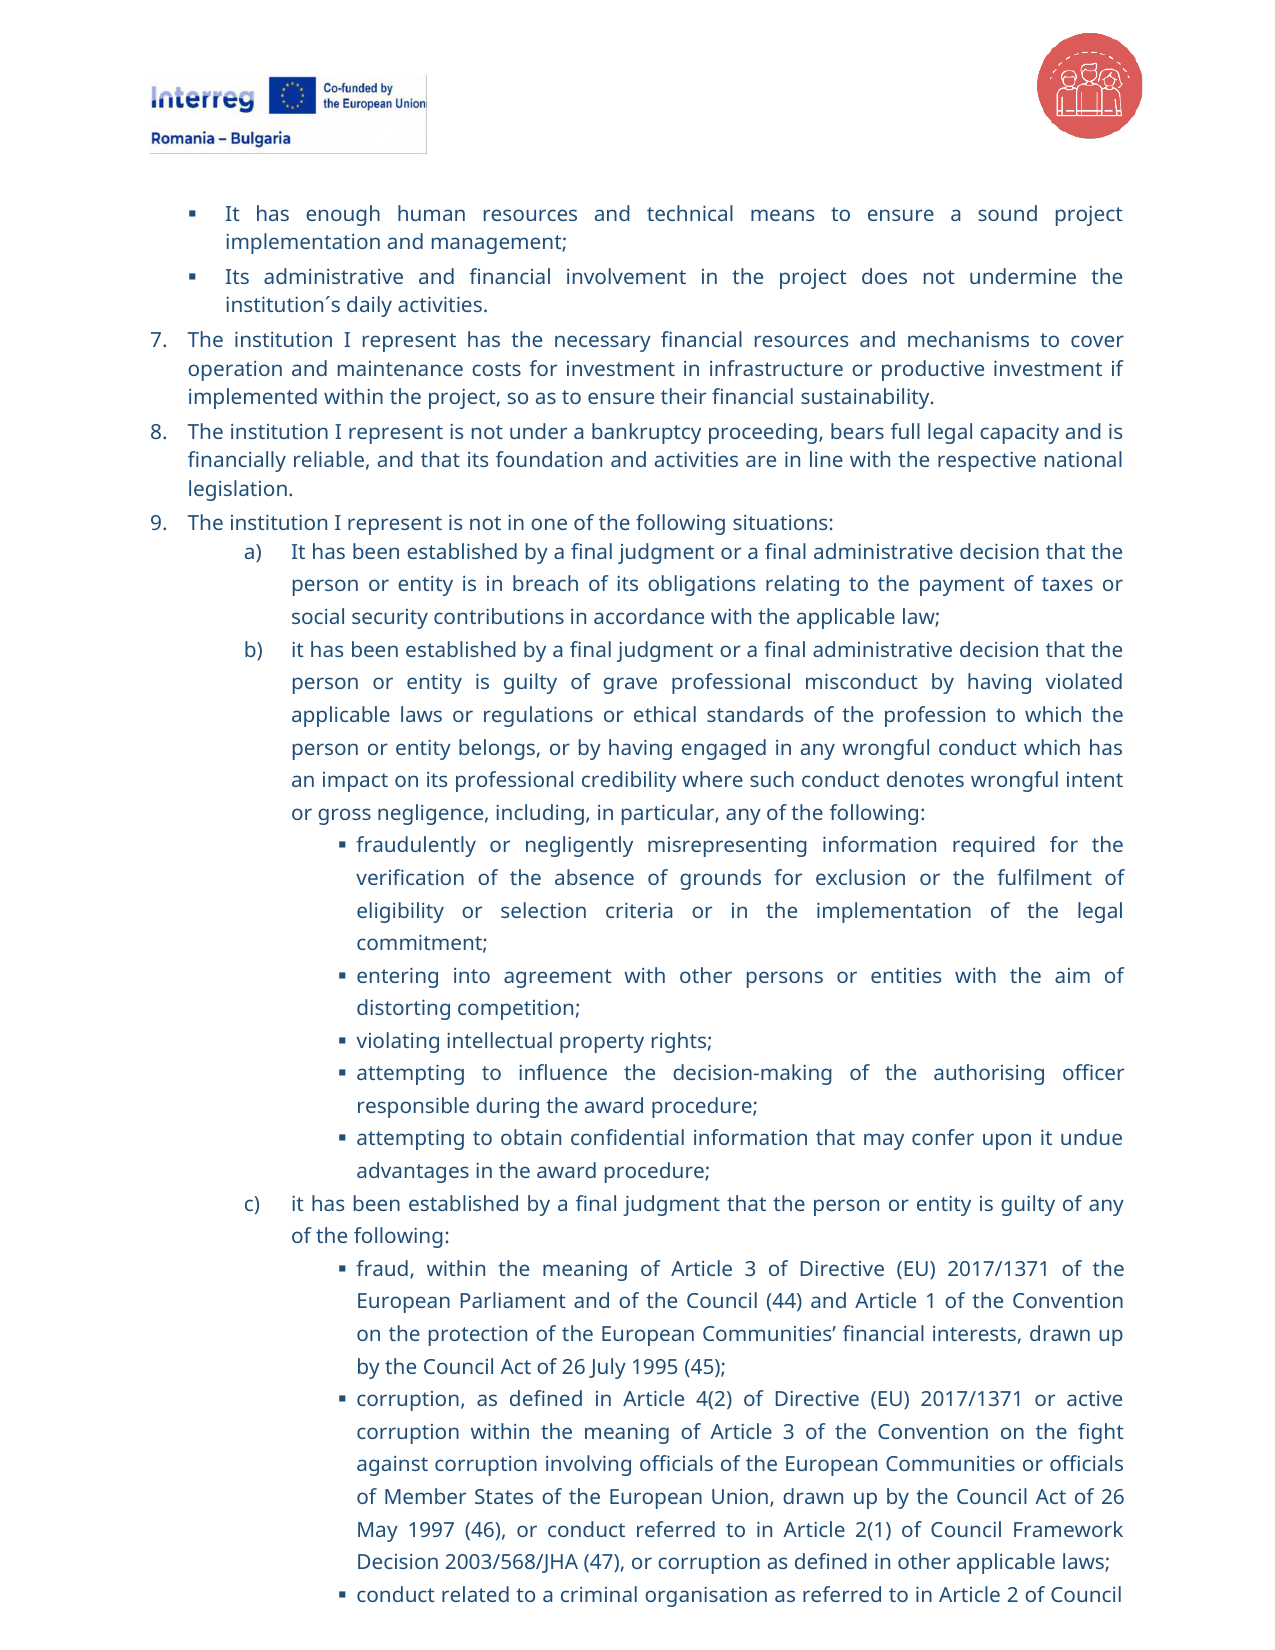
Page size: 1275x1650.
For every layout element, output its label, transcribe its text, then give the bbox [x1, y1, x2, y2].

list fraud, within the meaning of Article 3 of Directive (EU) 2017/1371 of the European Parliament and of the Council (44) and Article 1 of the Convention on the protection of the European Communities’ financial interests, drawn up by the Council Act of 26 July 1995 (45); [337, 1254, 1125, 1380]
list Its administrative and financial involvement in the project does not undermine the institution´s daily activities. [187, 262, 1125, 319]
list The institution I represent is not in one of the following situations: [150, 508, 1137, 537]
list violating intellectual property rights; [337, 1026, 1137, 1054]
list It has been established by a final judgment or a final administrative decision that the person or entity is in breach of its obligations relating to the payment of taxes or social security contributions in accordance with the applicable law; [244, 537, 1124, 631]
list It has enough human resources and technical means to ensure a sound project implementation and management; [187, 199, 1124, 256]
list corruption, as defined in Article 4(2) of Directive (EU) 2017/1371 or active corruption within the meaning of Article 3 of the Convention on the fight against corruption involving officials of the European Communities or officials of Member States of the European Union, drawn up by the Council Act of 26 May 1997 (46), or conduct referred to in Article 2(1) of Council Framework Decision 2003/568/JHA (47), or corruption as defined in other applicable laws; [337, 1384, 1125, 1576]
list it has been established by a final judgment or a final administrative decision that the person or entity is guilty of grave professional misconduct by having violated applicable laws or regulations or ethical standards of the profession to which the person or entity belongs, or by having engaged in any wrongful conduct which has an impact on its professional credibility where such conduct denotes wrongful intent or gross negligence, including, in particular, any of the following: [244, 635, 1125, 826]
list The institution I represent has the necessary financial resources and mechanisms to cover operation and maintenance costs for investment in infrastructure or productive investment if implemented within the project, so as to ensure their financial sustainability. [150, 325, 1125, 411]
list The institution I represent is not under a bankruptcy proceeding, bears full legal capacity and is financially reliable, and that its foundation and activities are in line with the respective national legislation. [150, 417, 1125, 502]
list fraudulently or negligently misrepresenting information required for the verification of the absence of grounds for exclusion or the fulfilment of eligibility or selection criteria or in the implementation of the legal commitment; [337, 831, 1125, 957]
picture [1036, 32, 1143, 139]
list it has been established by a final judgment that the person or entity is guilty of any of the following: [244, 1189, 1125, 1250]
list attempting to influence the decision-making of the authorising officer responsible during the award procedure; [337, 1058, 1125, 1119]
list conduct related to a criminal organisation as referred to in Article 2 of Council Framework Decision 2008/841/JHA (48); [337, 1580, 1124, 1608]
list entering into agreement with other persons or entities with the aim of distorting competition; [337, 961, 1124, 1022]
picture [150, 75, 427, 154]
list attempting to obtain confidential information that may confer upon it undue advantages in the award procedure; [337, 1123, 1124, 1184]
